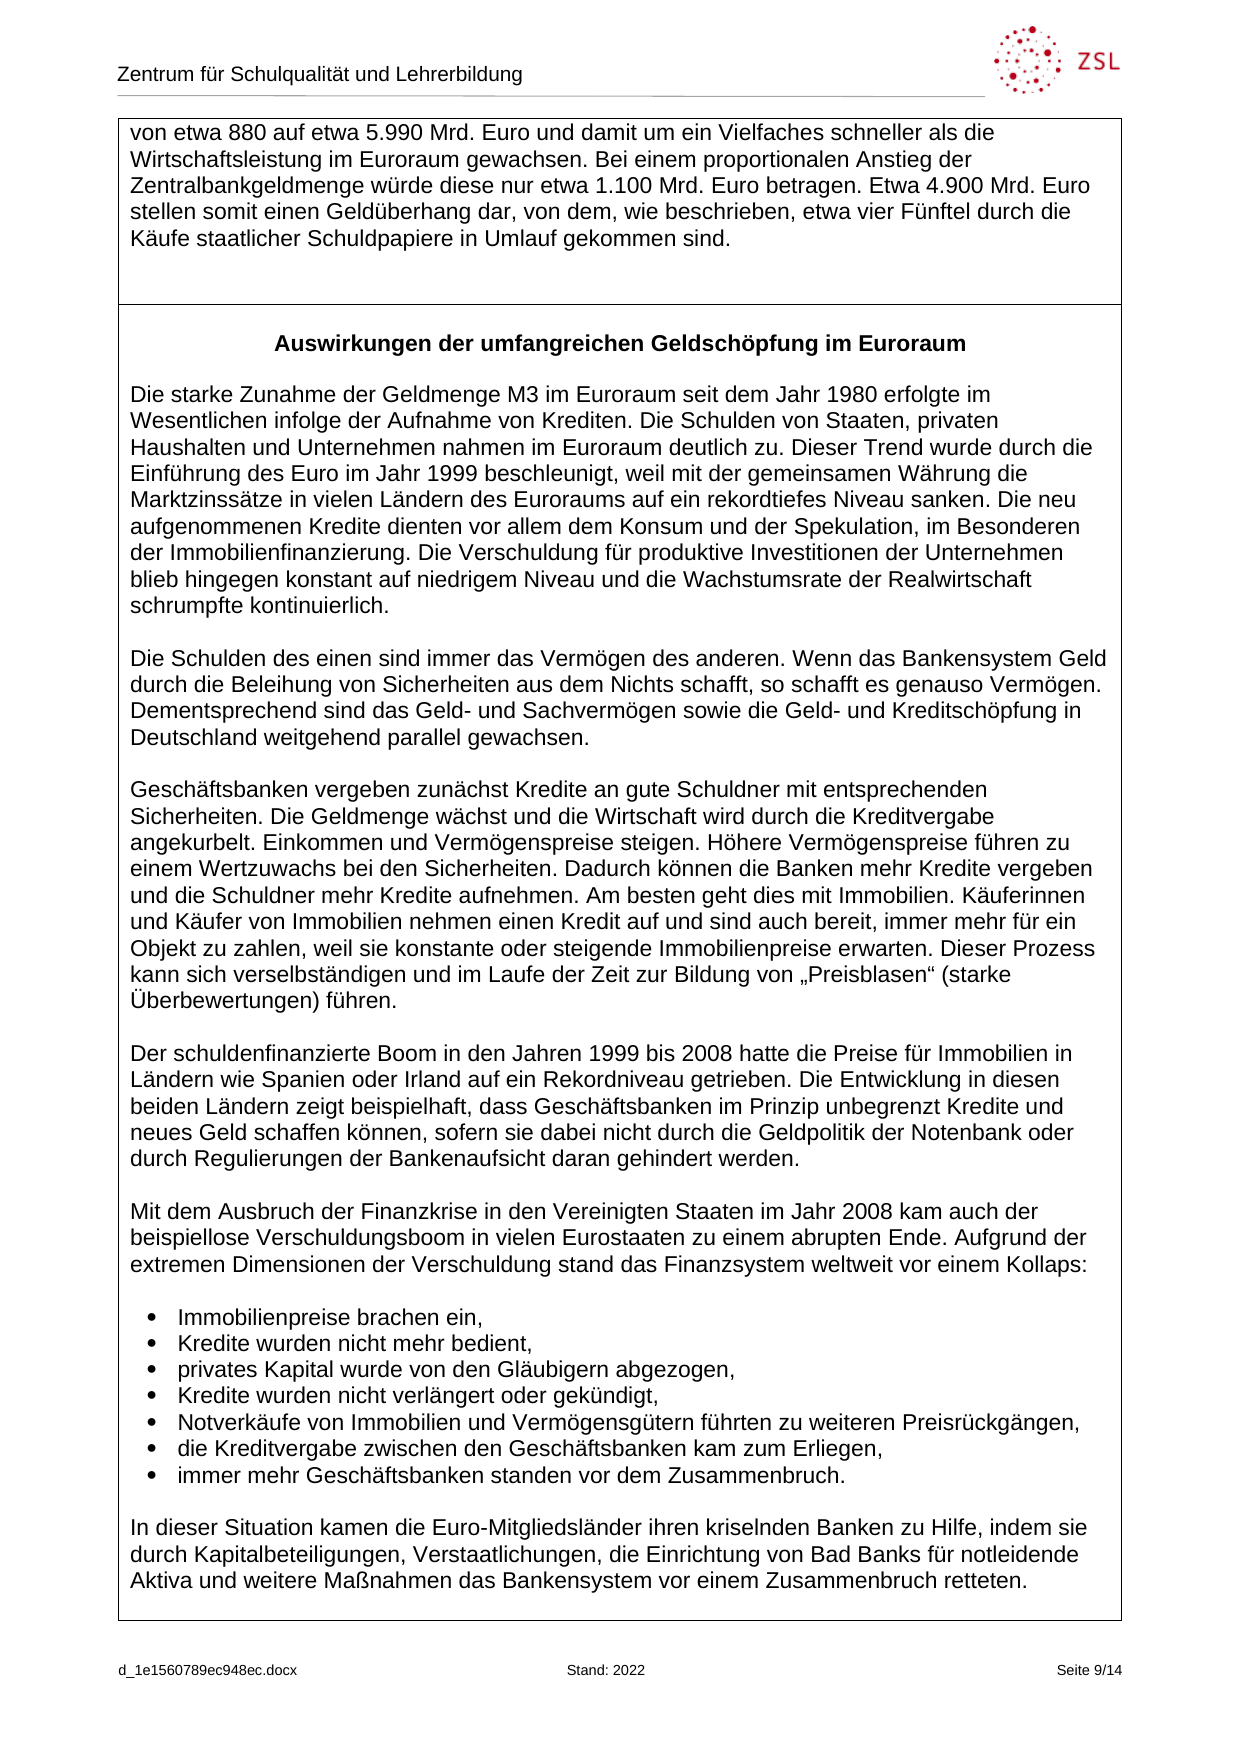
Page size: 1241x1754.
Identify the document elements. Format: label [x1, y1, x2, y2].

table_cell [119, 305, 1121, 1620]
table_cell [119, 119, 1121, 304]
picture [992, 25, 1122, 96]
